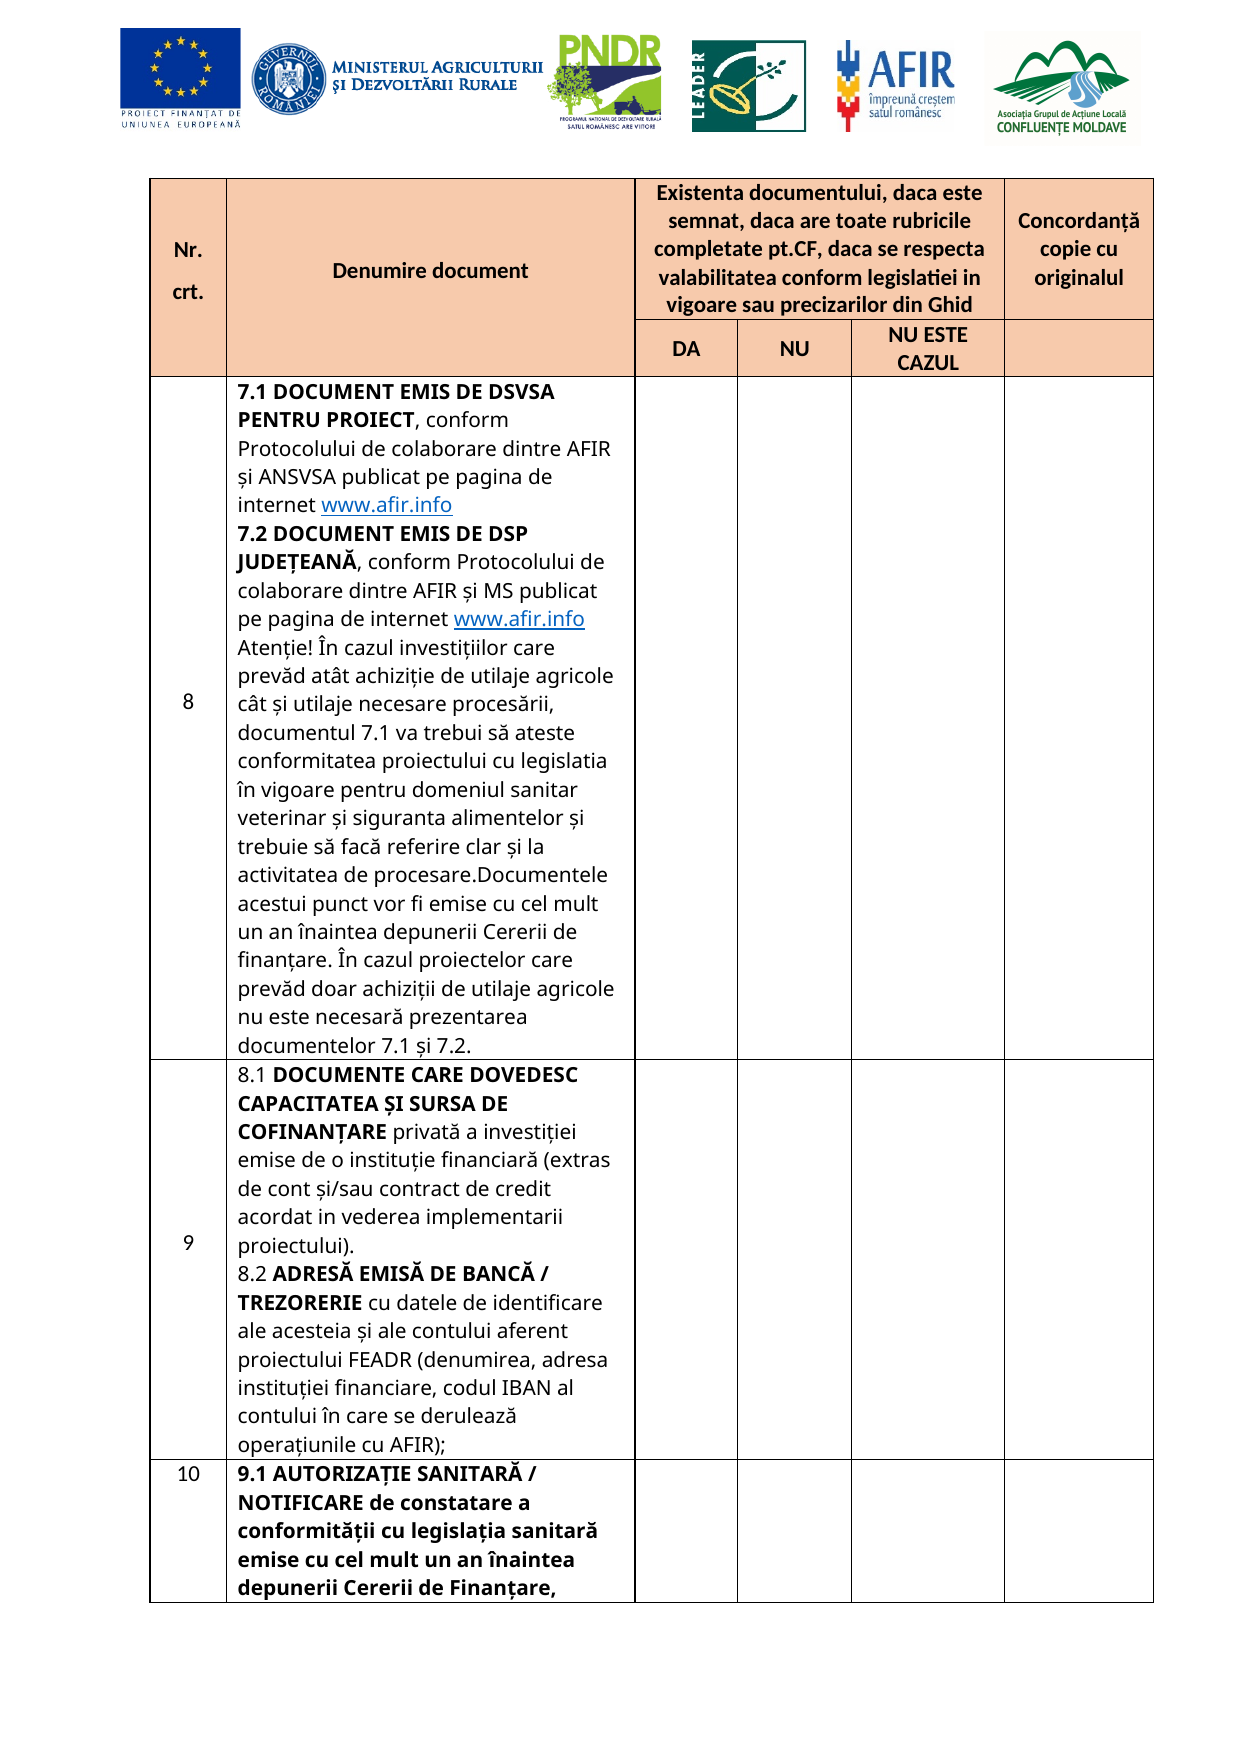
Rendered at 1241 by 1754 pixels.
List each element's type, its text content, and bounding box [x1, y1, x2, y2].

picture [837, 40, 955, 132]
table_cell [852, 377, 1004, 1059]
table_cell [1005, 1060, 1153, 1458]
picture [120, 28, 662, 132]
table_cell NU [738, 320, 851, 376]
table_cell NU ESTE CAZUL [852, 320, 1004, 376]
table_cell [738, 1060, 851, 1458]
table_cell [636, 1460, 737, 1602]
table_cell [738, 377, 851, 1059]
table_cell [636, 377, 737, 1059]
table_cell 10 11 [151, 1460, 226, 1602]
picture [692, 40, 807, 132]
table_header Nr. crt. [151, 179, 226, 376]
table_cell 8.1 DOCUMENTE CARE DOVEDESC CAPACITATEA ŞI SURSA DE COFINANŢARE privată a investiţiei emise de o instituţie financiară (extras de cont şi/sau contract de credit acordat in vederea implementarii proiectului). 8.2 ADRESĂ EMISĂ DE BANCĂ / TREZORERIE cu datele de identificare ale acesteia şi ale contului aferent proiectului FEADR (denumirea, adresa instituţiei financiare, codul IBAN al contului în care se derulează operaţiunile cu AFIR); [227, 1060, 634, 1458]
table_cell [738, 1460, 851, 1602]
table_cell [1005, 1460, 1153, 1602]
table_cell [636, 1060, 737, 1458]
table_header Concordanță copie cu originalul [1005, 179, 1153, 319]
table_header Denumire document [227, 179, 634, 376]
picture [984, 31, 1141, 146]
table_cell DA [636, 320, 737, 376]
table_cell [1005, 320, 1153, 376]
table_header Existenta documentului, daca este semnat, daca are toate rubricile completate pt.CF, daca se respecta valabilitatea conform legislatiei in vigoare sau precizarilor din Ghid [636, 179, 1004, 319]
table_cell [852, 1060, 1004, 1458]
table_cell 8 [151, 377, 226, 1059]
table_cell [852, 1460, 1004, 1602]
table_cell [1005, 377, 1153, 1059]
table_cell 9 [151, 1060, 226, 1458]
table_cell 7.1 DOCUMENT EMIS DE DSVSA PENTRU PROIECT, conform Protocolului de colaborare dintre AFIR şi ANSVSA publicat pe pagina de internet www.afir.info 7.2 DOCUMENT EMIS DE DSP JUDEŢEANĂ, conform Protocolului de colaborare dintre AFIR şi MS publicat pe pagina de internet www.afir.info Atenție! În cazul investiţiilor care prevăd atât achiziţie de utilaje agricole cât și utilaje necesare procesării, documentul 7.1 va trebui să ateste conformitatea proiectului cu legislatia în vigoare pentru domeniul sanitar veterinar și siguranta alimentelor şi trebuie să facă referire clar şi la activitatea de procesare.Documentele acestui punct vor fi emise cu cel mult un an înaintea depunerii Cererii de finanţare. În cazul proiectelor care prevăd doar achiziţii de utilaje agricole nu este necesară prezentarea documentelor 7.1 şi 7.2. [227, 377, 634, 1059]
